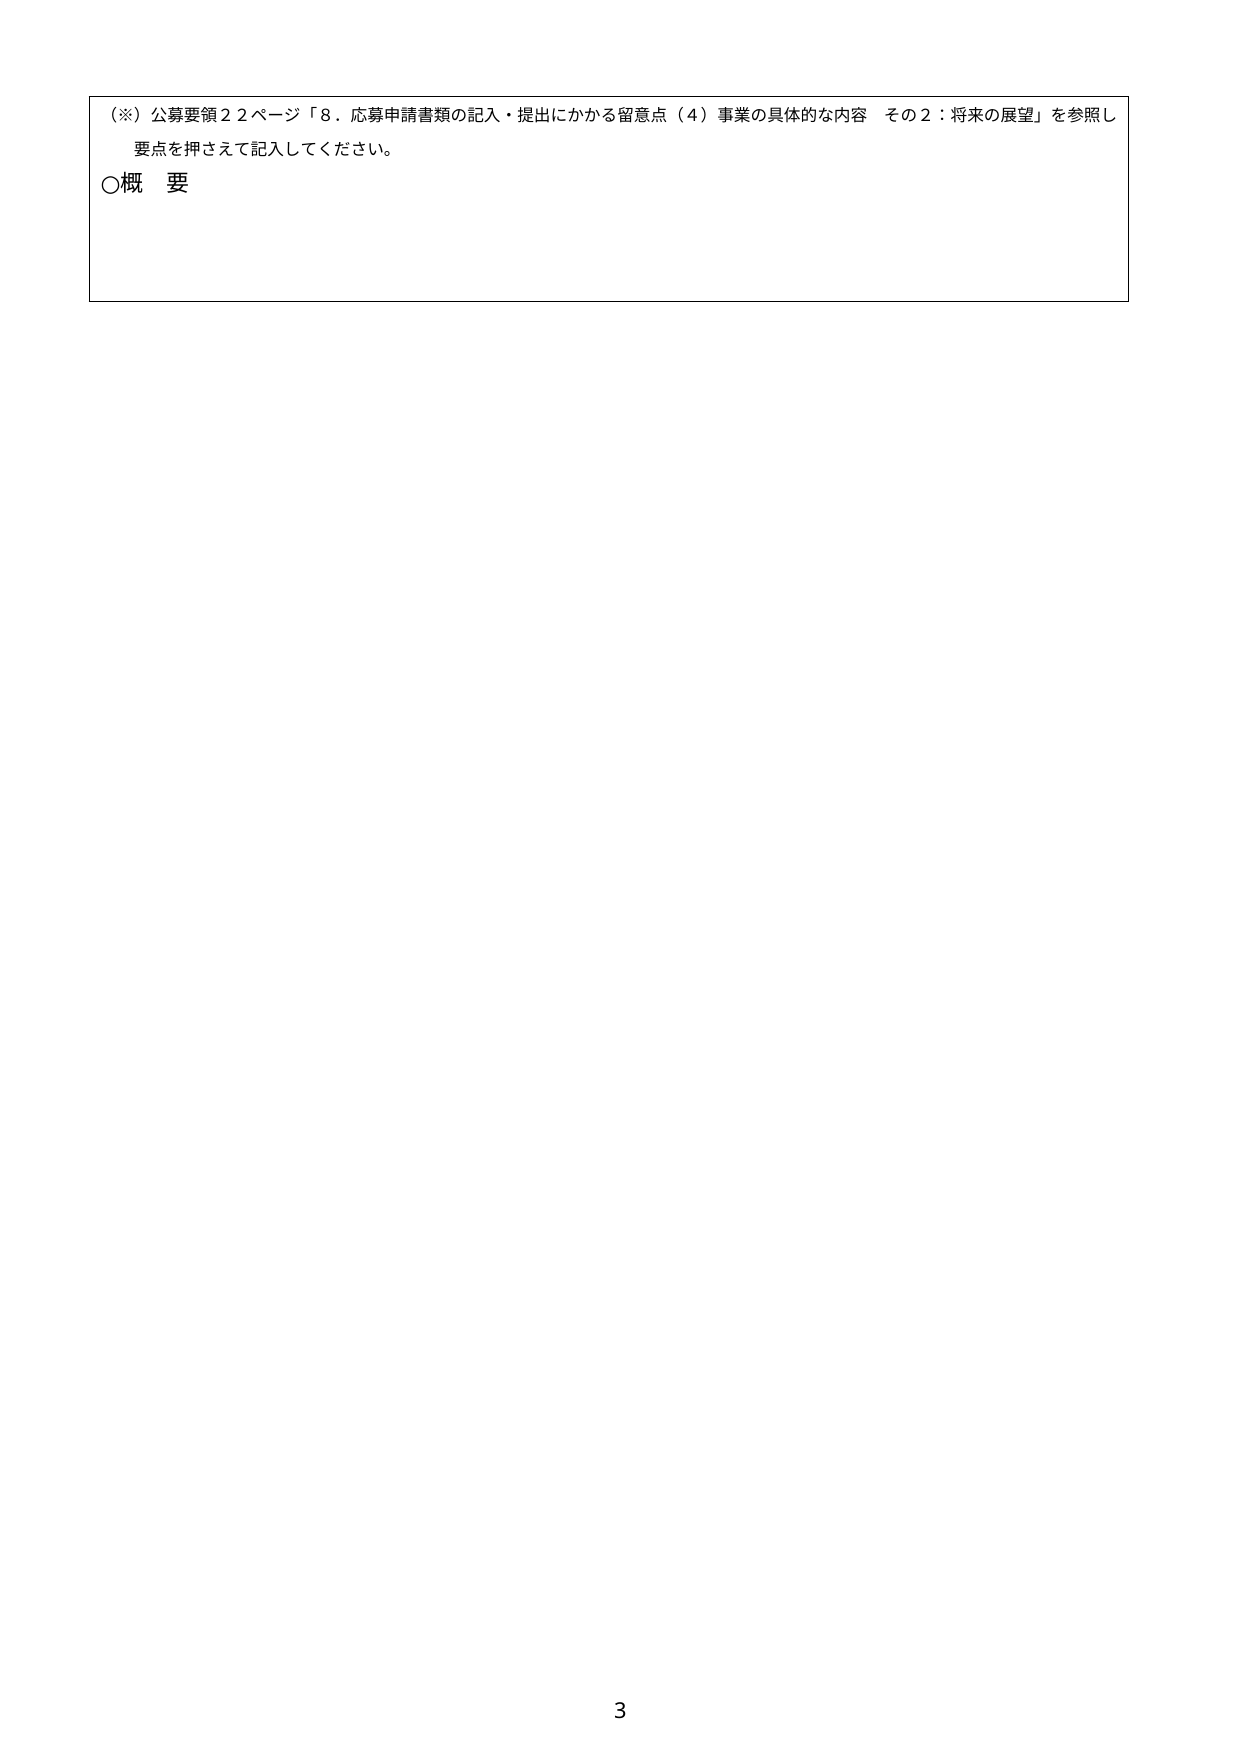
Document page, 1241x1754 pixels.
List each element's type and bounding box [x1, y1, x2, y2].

table_cell [90, 97, 1128, 301]
